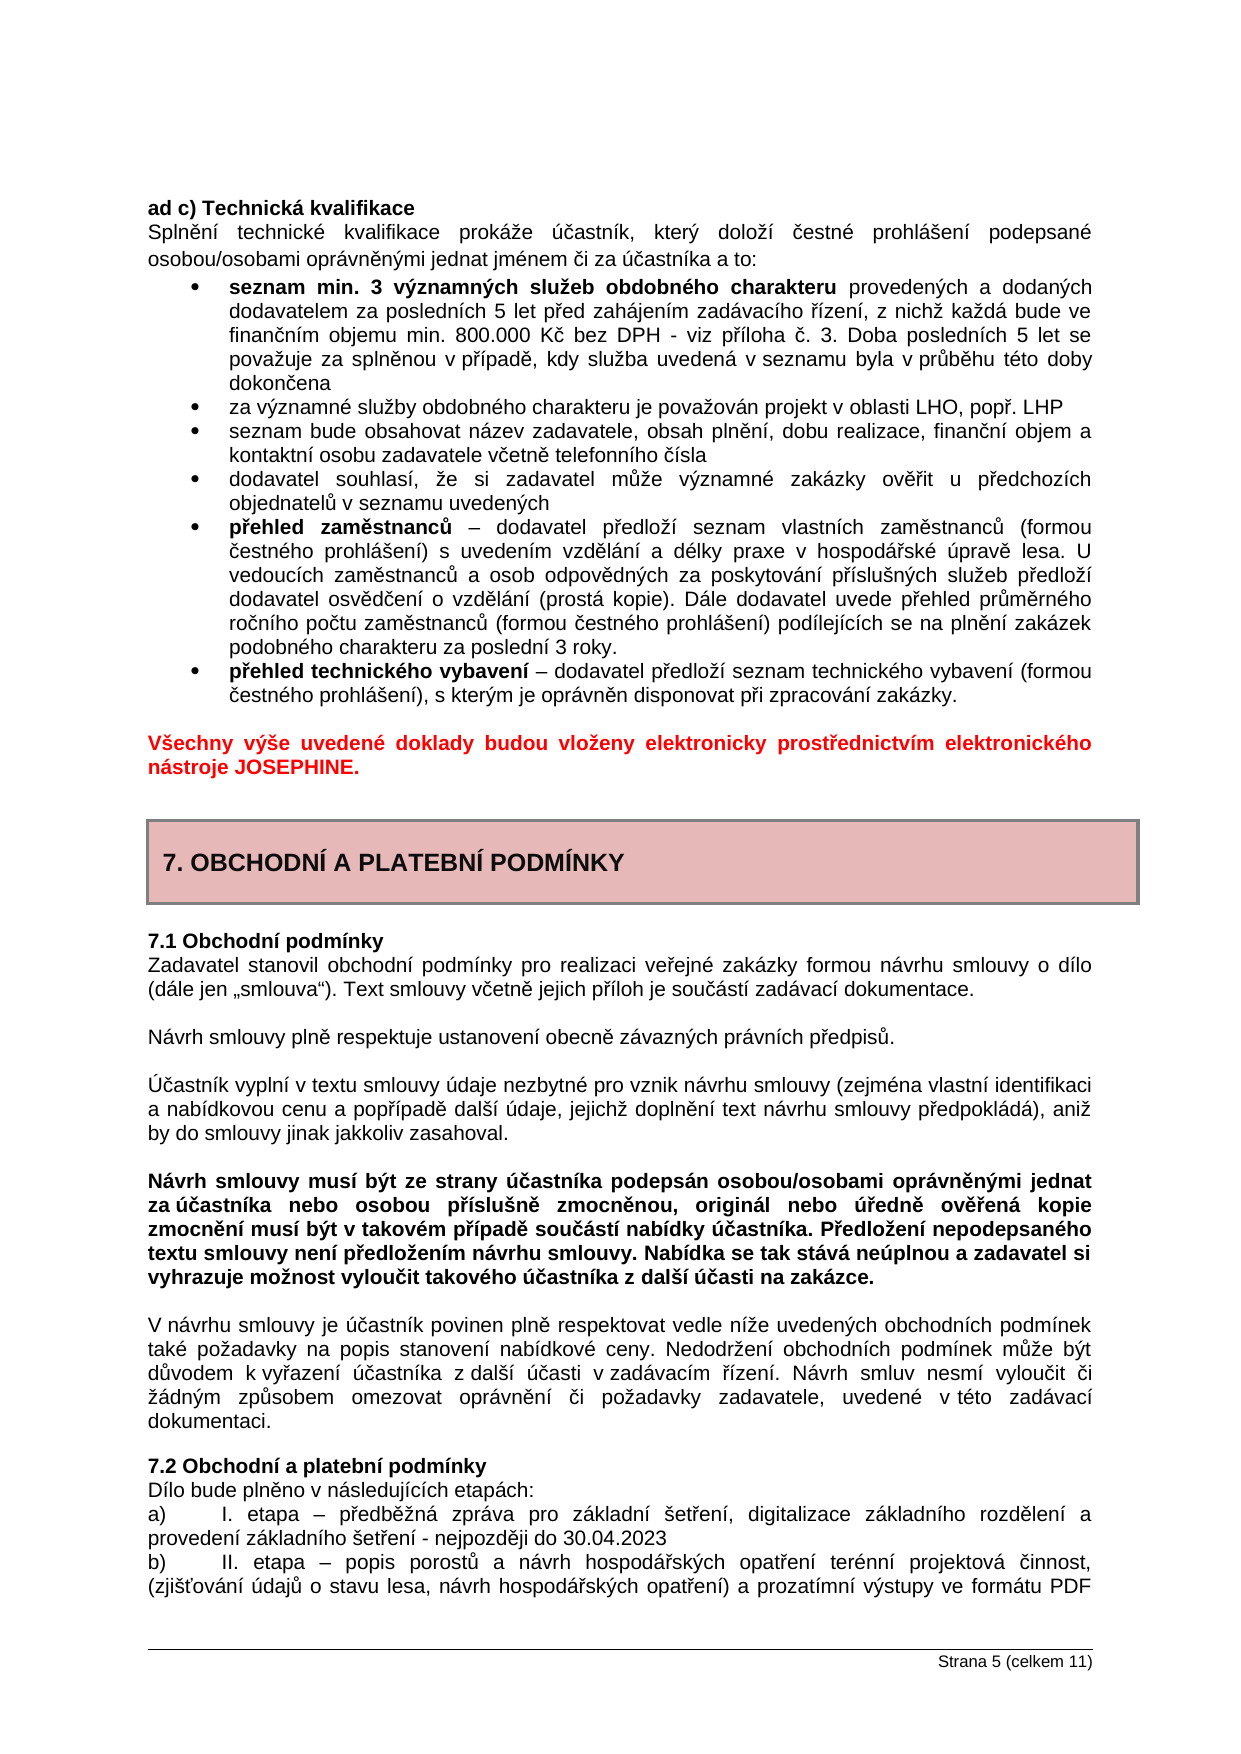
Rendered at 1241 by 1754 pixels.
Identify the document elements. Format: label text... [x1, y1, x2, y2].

text Návrh smlouvy plně respektuje ustanovení obecně závazných právních předpisů. [148, 1025, 1093, 1049]
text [148, 1550, 1093, 1598]
list dodavatel souhlasí, že si zadavatel může významné zakázky ověřit u předchozích objednatelů v seznamu uvedených [191, 467, 1093, 515]
text V návrhu smlouvy je účastník povinen plně respektovat vedle níže uvedených obchodních podmínek také požadavky na popis stanovení nabídkové ceny. Nedodržení obchodních podmínek může být důvodem k vyřazení účastníka z další účasti v zadávacím řízení. Návrh smluv nesmí vyloučit či žádným způsobem omezovat oprávnění či požadavky zadavatele, uvedené v této zadávací dokumentaci. [148, 1313, 1093, 1432]
text Všechny výše uvedené doklady budou vloženy elektronicky prostřednictvím elektronického nástroje JOSEPHINE. [148, 731, 1093, 778]
text Návrh smlouvy musí být ze strany účastníka podepsán osobou/osobami oprávněnými jednat za účastníka nebo osobou příslušně zmocněnou, originál nebo úředně ověřená kopie zmocnění musí být v takovém případě součástí nabídky účastníka. Předložení nepodepsaného textu smlouvy není předložením návrhu smlouvy. Nabídka se tak stává neúplnou a zadavatel si vyhrazuje možnost vyloučit takového účastníka z další účasti na zakázce. [148, 1169, 1093, 1289]
text a) I. etapa – předběžná zpráva pro základní šetření, digitalizace základního rozdělení a provedení základního šetření - nejpozději do 30.04.2023 [148, 1502, 1093, 1550]
text Účastník vyplní v textu smlouvy údaje nezbytné pro vznik návrhu smlouvy (zejména vlastní identifikaci a nabídkovou cenu a popřípadě další údaje, jejichž doplnění text návrhu smlouvy předpokládá), aniž by do smlouvy jinak jakkoliv zasahoval. [148, 1073, 1093, 1145]
list za významné služby obdobného charakteru je považován projekt v oblasti LHO, popř. LHP [191, 394, 1093, 419]
text 7.2 Obchodní a platební podmínky [148, 1454, 1093, 1478]
list přehled zaměstnanců – dodavatel předloží seznam vlastních zaměstnanců (formou čestného prohlášení) s uvedením vzdělání a délky praxe v hospodářské úpravě lesa. U vedoucích zaměstnanců a osob odpovědných za poskytování příslušných služeb předloží dodavatel osvědčení o vzdělání (prostá kopie). Dále dodavatel uvede přehled průměrného ročního počtu zaměstnanců (formou čestného prohlášení) podílejících se na plnění zakázek podobného charakteru za poslední 3 roky. [191, 515, 1093, 658]
text Splnění technické kvalifikace prokáže účastník, který doloží čestné prohlášení podepsané osobou/osobami oprávněnými jednat jménem či za účastníka a to: [148, 220, 1093, 271]
text Dílo bude plněno v následujících etapách: [148, 1478, 1093, 1502]
list seznam min. 3 významných služeb obdobného charakteru provedených a dodaných dodavatelem za posledních 5 let před zahájením zadávacího řízení, z nichž každá bude ve finančním objemu min. 800.000 Kč bez DPH - viz příloha č. 3. Doba posledních 5 let se považuje za splněnou v případě, kdy služba uvedená v seznamu byla v průběhu této doby dokončena [191, 275, 1093, 394]
text 7.1 Obchodní podmínky [148, 929, 1093, 953]
text Zadavatel stanovil obchodní podmínky pro realizaci veřejné zakázky formou návrhu smlouvy o dílo (dále jen „smlouva“). Text smlouvy včetně jejich příloh je součástí zadávací dokumentace. [148, 953, 1093, 1001]
list seznam bude obsahovat název zadavatele, obsah plnění, dobu realizace, finanční objem a kontaktní osobu zadavatele včetně telefonního čísla [191, 419, 1093, 467]
text ad c) Technická kvalifikace [148, 196, 1093, 220]
list přehled technického vybavení – dodavatel předloží seznam technického vybavení (formou čestného prohlášení), s kterým je oprávněn disponovat při zpracování zakázky. [191, 658, 1093, 707]
